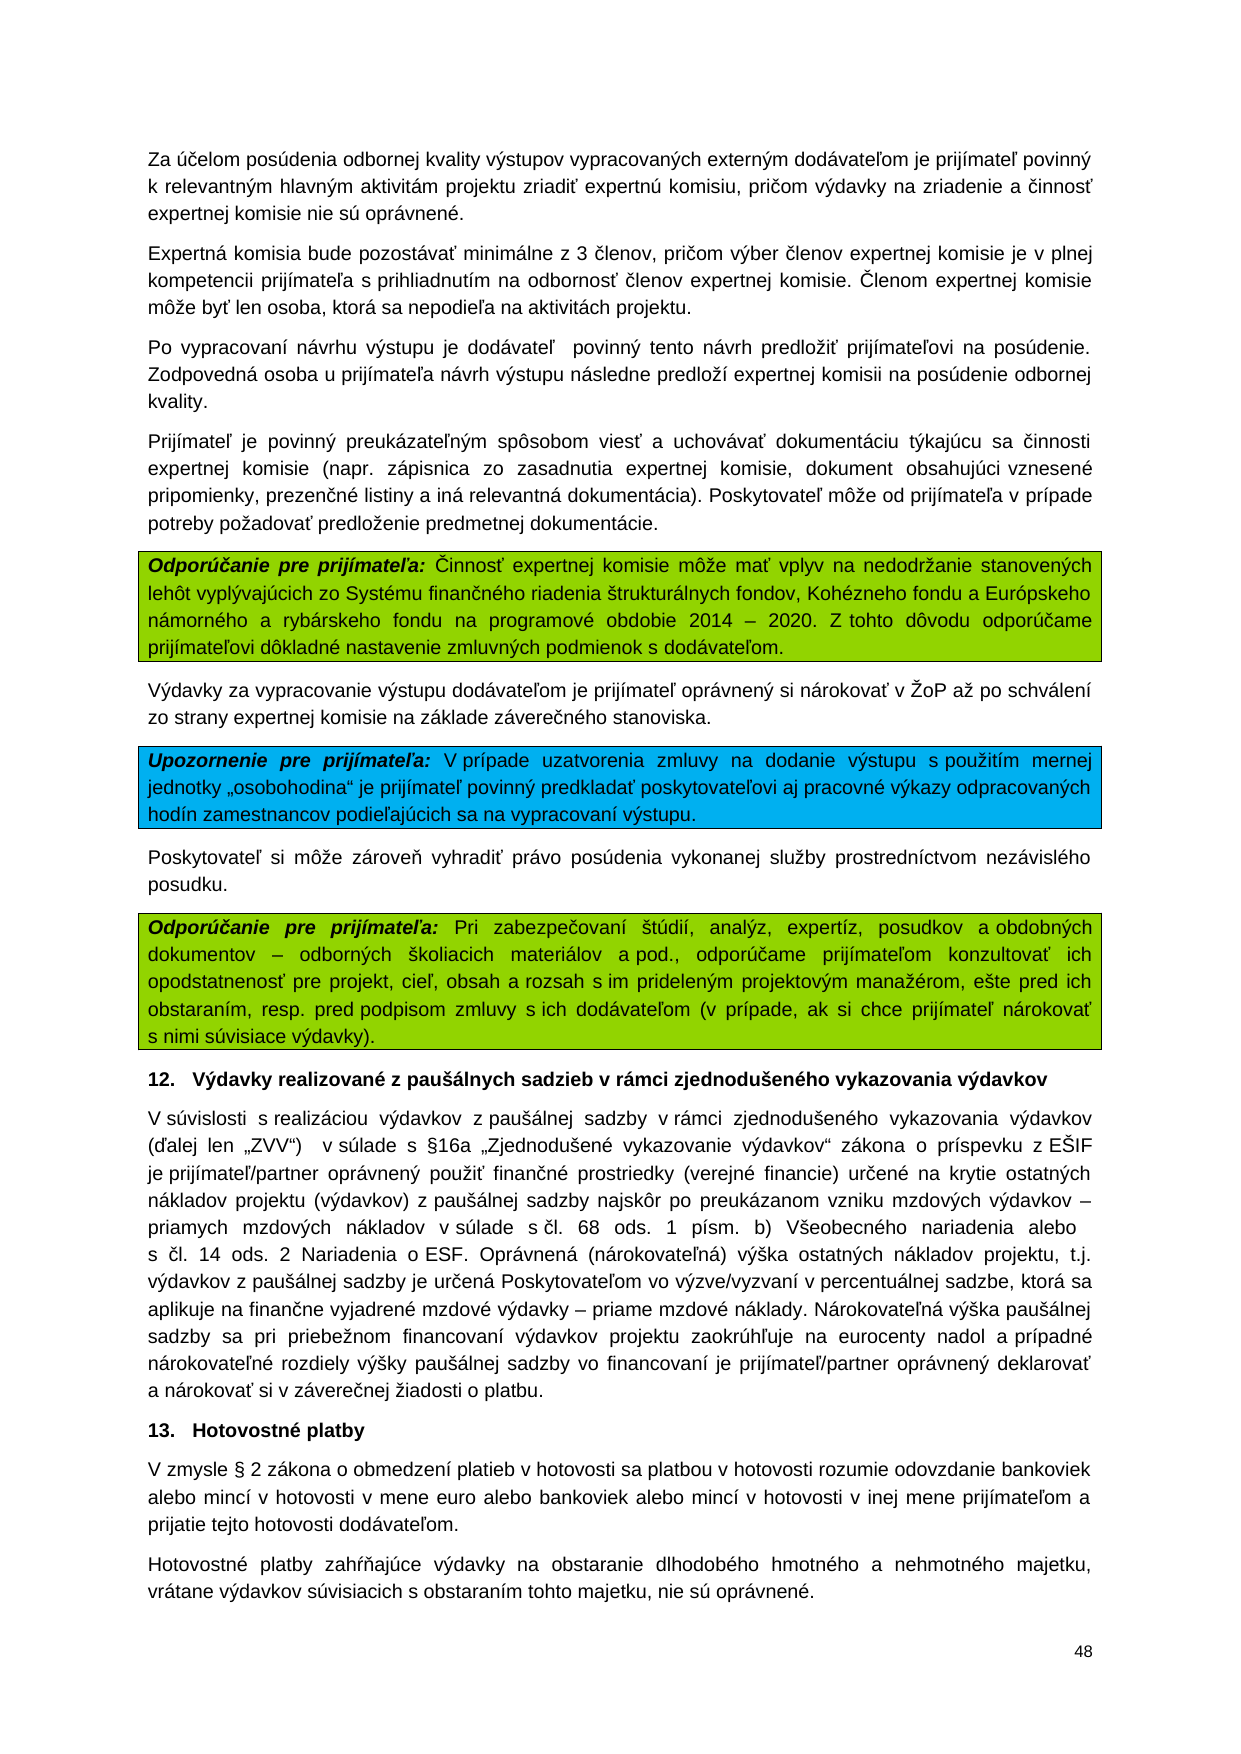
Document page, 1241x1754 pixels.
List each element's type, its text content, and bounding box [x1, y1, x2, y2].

text V zmysle § 2 zákona o obmedzení platieb v hotovosti sa platbou v hotovosti rozumie odovzdanie bankoviek alebo mincí v hotovosti v mene euro alebo bankoviek alebo mincí v hotovosti v inej mene prijímateľom a prijatie tejto hotovosti dodávateľom. [148, 1458, 1092, 1535]
text V súvislosti s realizáciou výdavkov z paušálnej sadzby v rámci zjednodušeného vykazovania výdavkov (ďalej len „ZVV“) v súlade s §16a „Zjednodušené vykazovanie výdavkov“ zákona o príspevku z EŠIF je prijímateľ/partner oprávnený použiť finančné prostriedky (verejné financie) určené na krytie ostatných nákladov projektu (výdavkov) z paušálnej sadzby najskôr po preukázanom vzniku mzdových výdavkov – priamych mzdových nákladov v súlade s čl. 68 ods. 1 písm. b) Všeobecného nariadenia alebo s čl. 14 ods. 2 Nariadenia o ESF. Oprávnená (nárokovateľná) výška ostatných nákladov projektu, t.j. výdavkov z paušálnej sadzby je určená Poskytovateľom vo výzve/vyzvaní v percentuálnej sadzbe, ktorá sa aplikuje na finančne vyjadrené mzdové výdavky – priame mzdové náklady. Nárokovateľná výška paušálnej sadzby sa pri priebežnom financovaní výdavkov projektu zaokrúhľuje na eurocenty nadol a prípadné nárokovateľné rozdiely výšky paušálnej sadzby vo financovaní je prijímateľ/partner oprávnený deklarovať a nárokovať si v záverečnej žiadosti o platbu. [148, 1107, 1092, 1402]
text Hotovostné platby zahŕňajúce výdavky na obstaranie dlhodobého hmotného a nehmotného majetku, vrátane výdavkov súvisiacich s obstaraním tohto majetku, nie sú oprávnené. [148, 1552, 1092, 1602]
text Expertná komisia bude pozostávať minimálne z 3 členov, pričom výber členov expertnej komisie je v plnej kompetencii prijímateľa s prihliadnutím na odbornosť členov expertnej komisie. Členom expertnej komisie môže byť len osoba, ktorá sa nepodieľa na aktivitách projektu. [148, 242, 1092, 319]
list Hotovostné platby [148, 1419, 1092, 1441]
text Prijímateľ je povinný preukázateľným spôsobom viesť a uchovávať dokumentáciu týkajúcu sa činnosti expertnej komisie (napr. zápisnica zo zasadnutia expertnej komisie, dokument obsahujúci vznesené pripomienky, prezenčné listiny a iná relevantná dokumentácia). Poskytovateľ môže od prijímateľa v prípade potreby požadovať predloženie predmetnej dokumentácie. [148, 430, 1092, 534]
text Výdavky za vypracovanie výstupu dodávateľom je prijímateľ oprávnený si nárokovať v ŽoP až po schválení zo strany expertnej komisie na základe záverečného stanoviska. [148, 679, 1092, 728]
text Odporúčanie pre prijímateľa: Činnosť expertnej komisie môže mať vplyv na nedodržanie stanovených lehôt vyplývajúcich zo Systému finančného riadenia štrukturálnych fondov, Kohézneho fondu a Európskeho námorného a rybárskeho fondu na programové obdobie 2014 – 2020. Z tohto dôvodu odporúčame prijímateľovi dôkladné nastavenie zmluvných podmienok s dodávateľom. [139, 552, 1101, 661]
text Poskytovateľ si môže zároveň vyhradiť právo posúdenia vykonanej služby prostredníctvom nezávislého posudku. [148, 846, 1092, 896]
text Po vypracovaní návrhu výstupu je dodávateľ povinný tento návrh predložiť prijímateľovi na posúdenie. Zodpovedná osoba u prijímateľa návrh výstupu následne predloží expertnej komisii na posúdenie odbornej kvality. [148, 336, 1092, 413]
text Upozornenie pre prijímateľa: V prípade uzatvorenia zmluvy na dodanie výstupu s použitím mernej jednotky „osobohodina“ je prijímateľ povinný predkladať poskytovateľovi aj pracovné výkazy odpracovaných hodín zamestnancov podieľajúcich sa na vypracovaní výstupu. [139, 747, 1101, 828]
text Odporúčanie pre prijímateľa: Pri zabezpečovaní štúdií, analýz, expertíz, posudkov a obdobných dokumentov – odborných školiacich materiálov a pod., odporúčame prijímateľom konzultovať ich opodstatnenosť pre projekt, cieľ, obsah a rozsah s im prideleným projektovým manažérom, ešte pred ich obstaraním, resp. pred podpisom zmluvy s ich dodávateľom (v prípade, ak si chce prijímateľ nárokovať s nimi súvisiace výdavky). [139, 914, 1101, 1049]
text Za účelom posúdenia odbornej kvality výstupov vypracovaných externým dodávateľom je prijímateľ povinný k relevantným hlavným aktivitám projektu zriadiť expertnú komisiu, pričom výdavky na zriadenie a činnosť expertnej komisie nie sú oprávnené. [148, 148, 1092, 225]
list Výdavky realizované z paušálnych sadzieb v rámci zjednodušeného vykazovania výdavkov [148, 1067, 1092, 1090]
